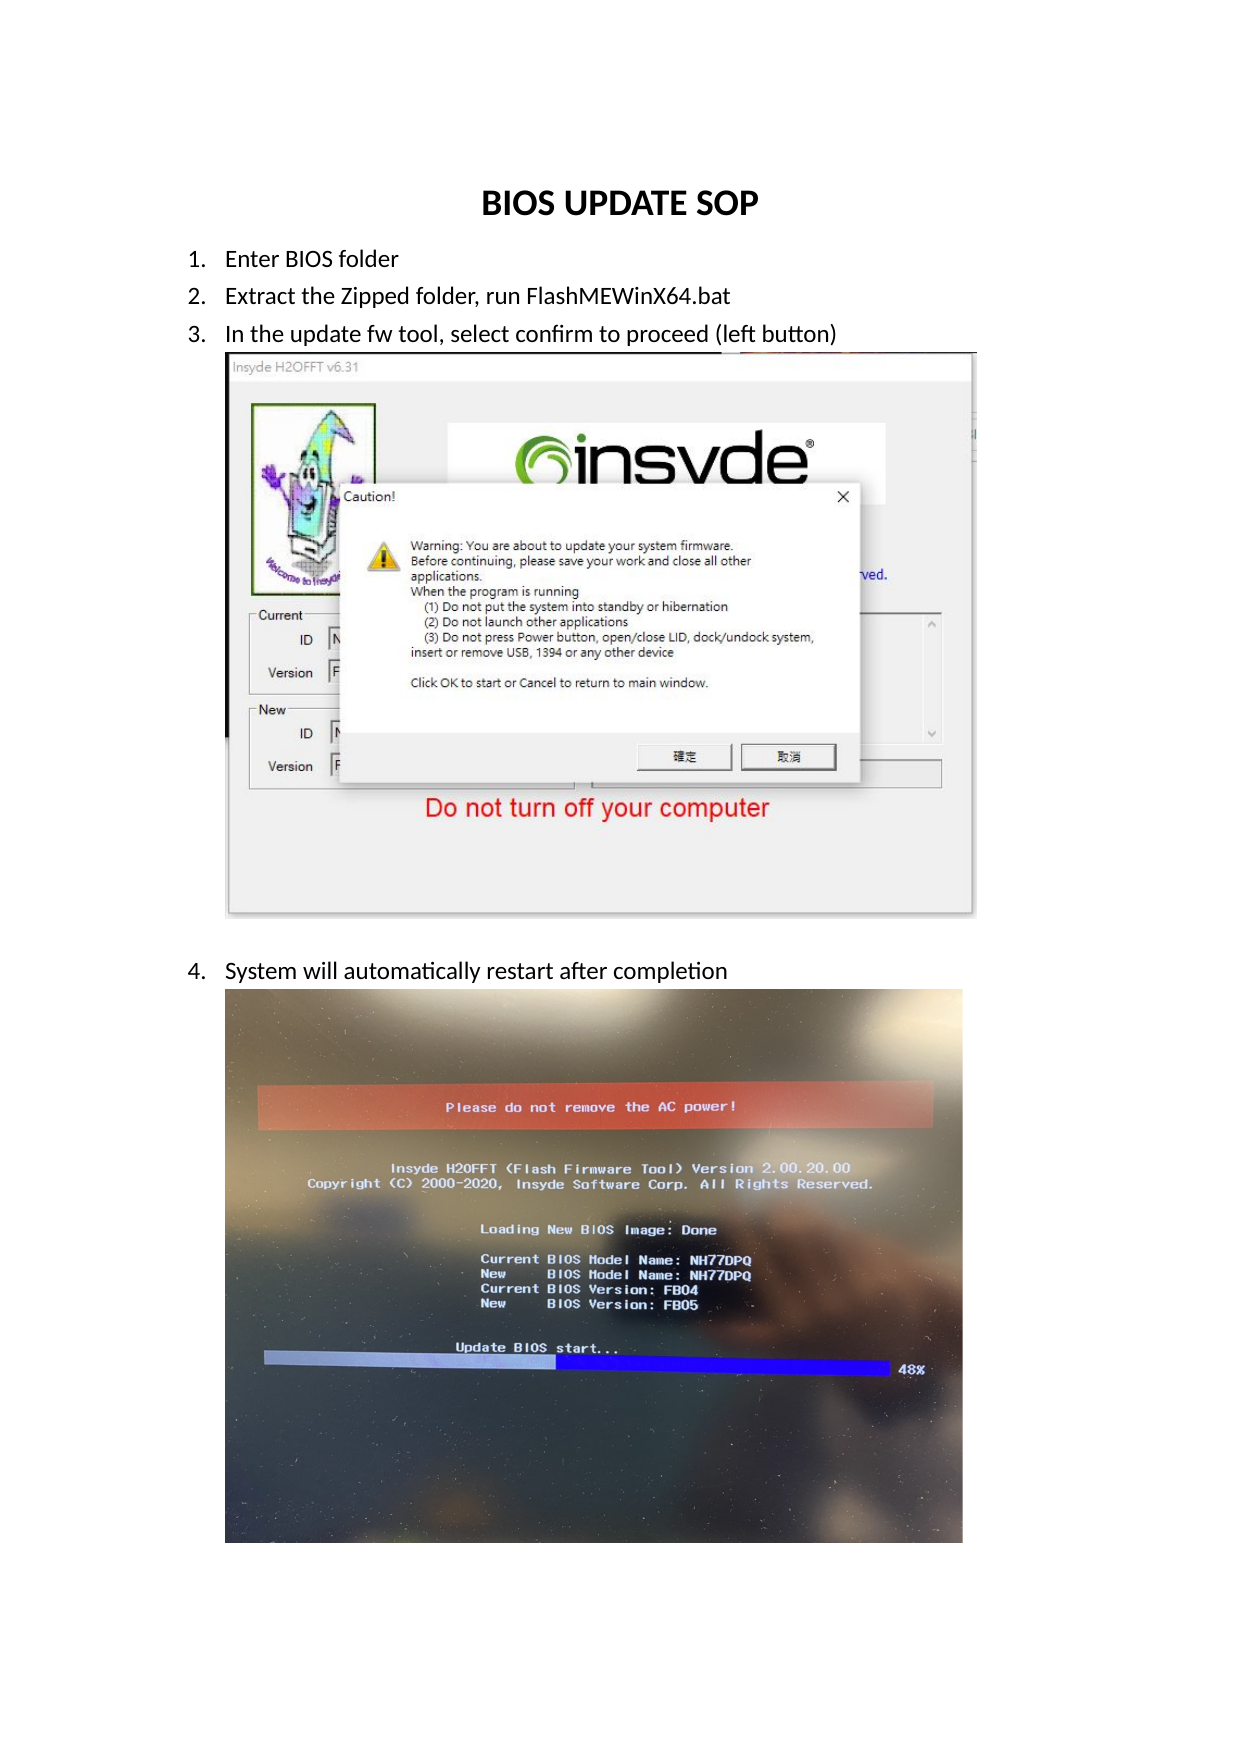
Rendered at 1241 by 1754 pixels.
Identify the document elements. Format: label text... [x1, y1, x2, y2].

picture [225, 352, 977, 919]
list Enter BIOS folder [187, 239, 1053, 277]
picture [225, 989, 963, 1543]
text BIOS UPDATE SOP [187, 164, 1053, 239]
list Extract the Zipped folder, run FlashMEWinX64.bat [187, 277, 1053, 314]
list In the update fw tool, select confirm to proceed (left button) [187, 314, 1053, 352]
